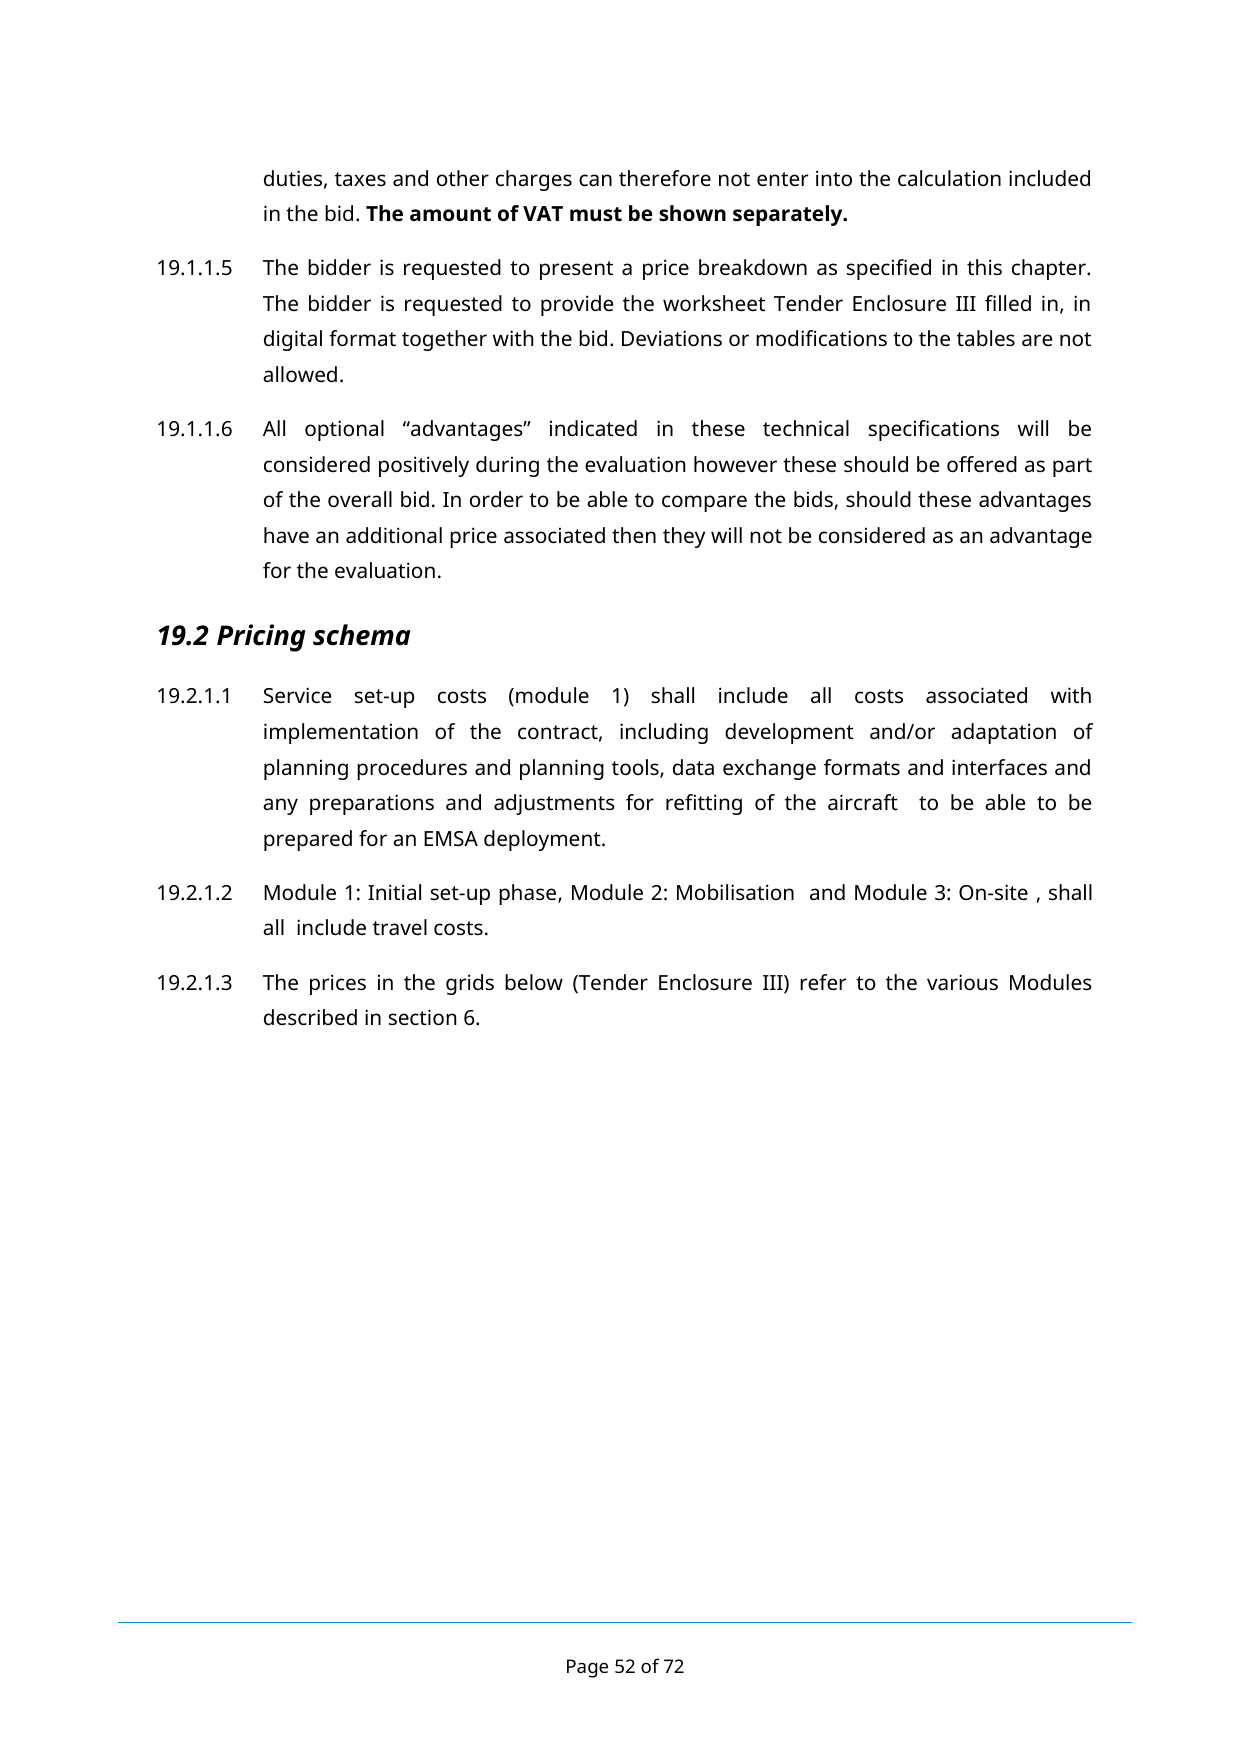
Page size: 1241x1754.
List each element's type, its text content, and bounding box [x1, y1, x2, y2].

text The bidder is requested to present a price breakdown as specified in this chapter. The bidder is requested to provide the worksheet Tender Enclosure III filled in, in digital format together with the bid. Deviations or modifications to the tables are not allowed. [156, 253, 1093, 388]
text All optional “advantages” indicated in these technical specifications will be considered positively during the evaluation however these should be offered as part of the overall bid. In order to be able to compare the bids, should these advantages have an additional price associated then they will not be considered as an advantage for the evaluation. [156, 414, 1093, 585]
subtitle Pricing schema [156, 617, 1093, 654]
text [156, 164, 1093, 228]
text Module 1: Initial set-up phase, Module 2: Mobilisation and Module 3: On-site , shall all include travel costs. [156, 878, 1093, 942]
text Service set-up costs (module 1) shall include all costs associated with implementation of the contract, including development and/or adaptation of planning procedures and planning tools, data exchange formats and interfaces and any preparations and adjustments for refitting of the aircraft to be able to be prepared for an EMSA deployment. [156, 682, 1093, 852]
text The prices in the grids below (Tender Enclosure III) refer to the various Modules described in section 6. [156, 968, 1093, 1032]
